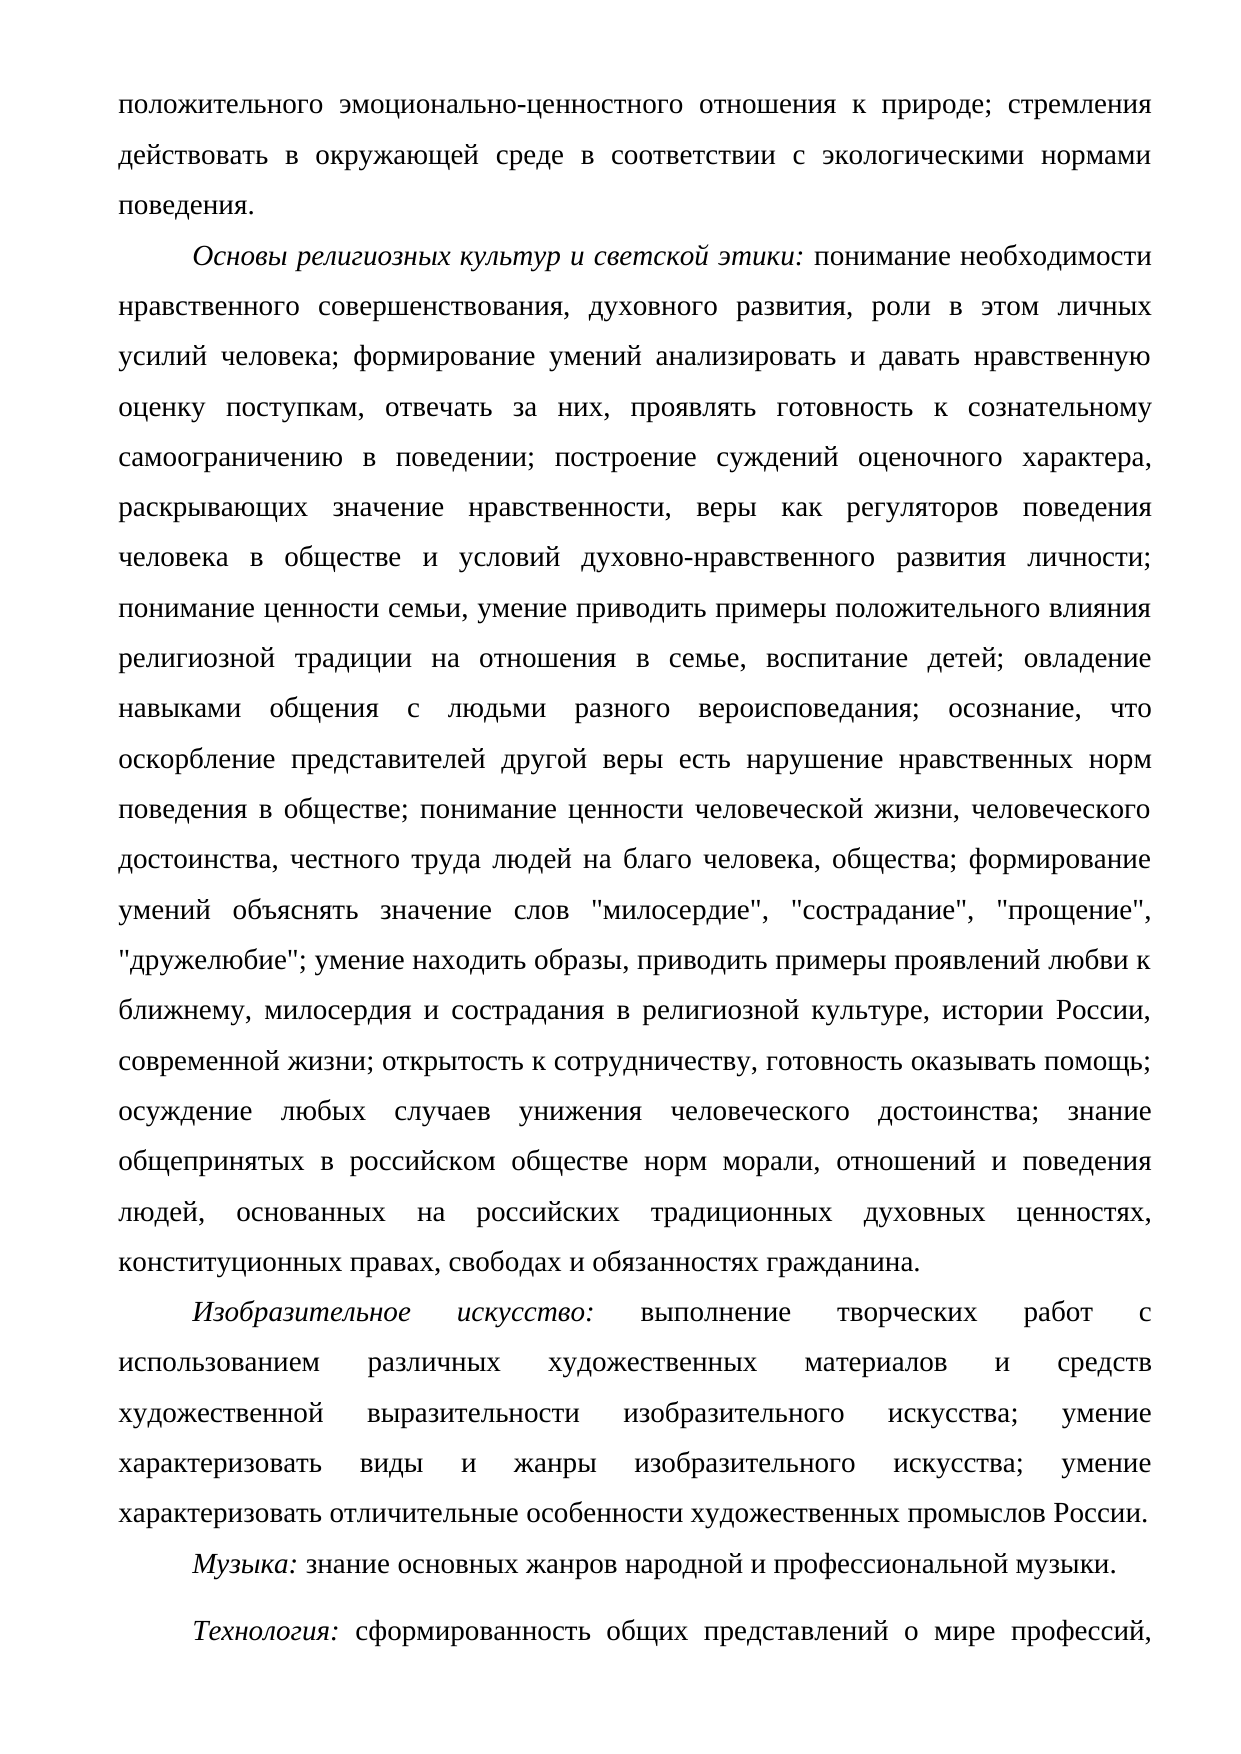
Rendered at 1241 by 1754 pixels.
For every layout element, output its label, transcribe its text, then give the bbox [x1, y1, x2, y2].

text положительного эмоционально-ценностного отношения к природе; стремления действовать в окружающей среде в соответствии с экологическими нормами поведения. [118, 87, 1151, 221]
text Основы религиозных культур и светской этики: понимание необходимости нравственного совершенствования, духовного развития, роли в этом личных усилий человека; формирование умений анализировать и давать нравственную оценку поступкам, отвечать за них, проявлять готовность к сознательному самоограничению в поведении; построение суждений оценочного характера, раскрывающих значение нравственности, веры как регуляторов поведения человека в обществе и условий духовно-нравственного развития личности; понимание ценности семьи, умение приводить примеры положительного влияния религиозной традиции на отношения в семье, воспитание детей; овладение навыками общения с людьми разного вероисповедания; осознание, что оскорбление представителей другой веры есть нарушение нравственных норм поведения в обществе; понимание ценности человеческой жизни, человеческого достоинства, честного труда людей на благо человека, общества; формирование умений объяснять значение слов "милосердие", "сострадание", "прощение", "дружелюбие"; умение находить образы, приводить примеры проявлений любви к ближнему, милосердия и сострадания в религиозной культуре, истории России, современной жизни; открытость к сотрудничеству, готовность оказывать помощь; осуждение любых случаев унижения человеческого достоинства; знание общепринятых в российском обществе норм морали, отношений и поведения людей, основанных на российских традиционных духовных ценностях, конституционных правах, свободах и обязанностях гражданина. [118, 238, 1152, 1277]
text Изобразительное искусство: выполнение творческих работ с использованием различных художественных материалов и средств художественной выразительности изобразительного искусства; умение характеризовать виды и жанры изобразительного искусства; умение характеризовать отличительные особенности художественных промыслов России. [118, 1294, 1152, 1529]
text Музыка: знание основных жанров народной и профессиональной музыки. [192, 1546, 1167, 1579]
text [118, 1613, 1152, 1647]
